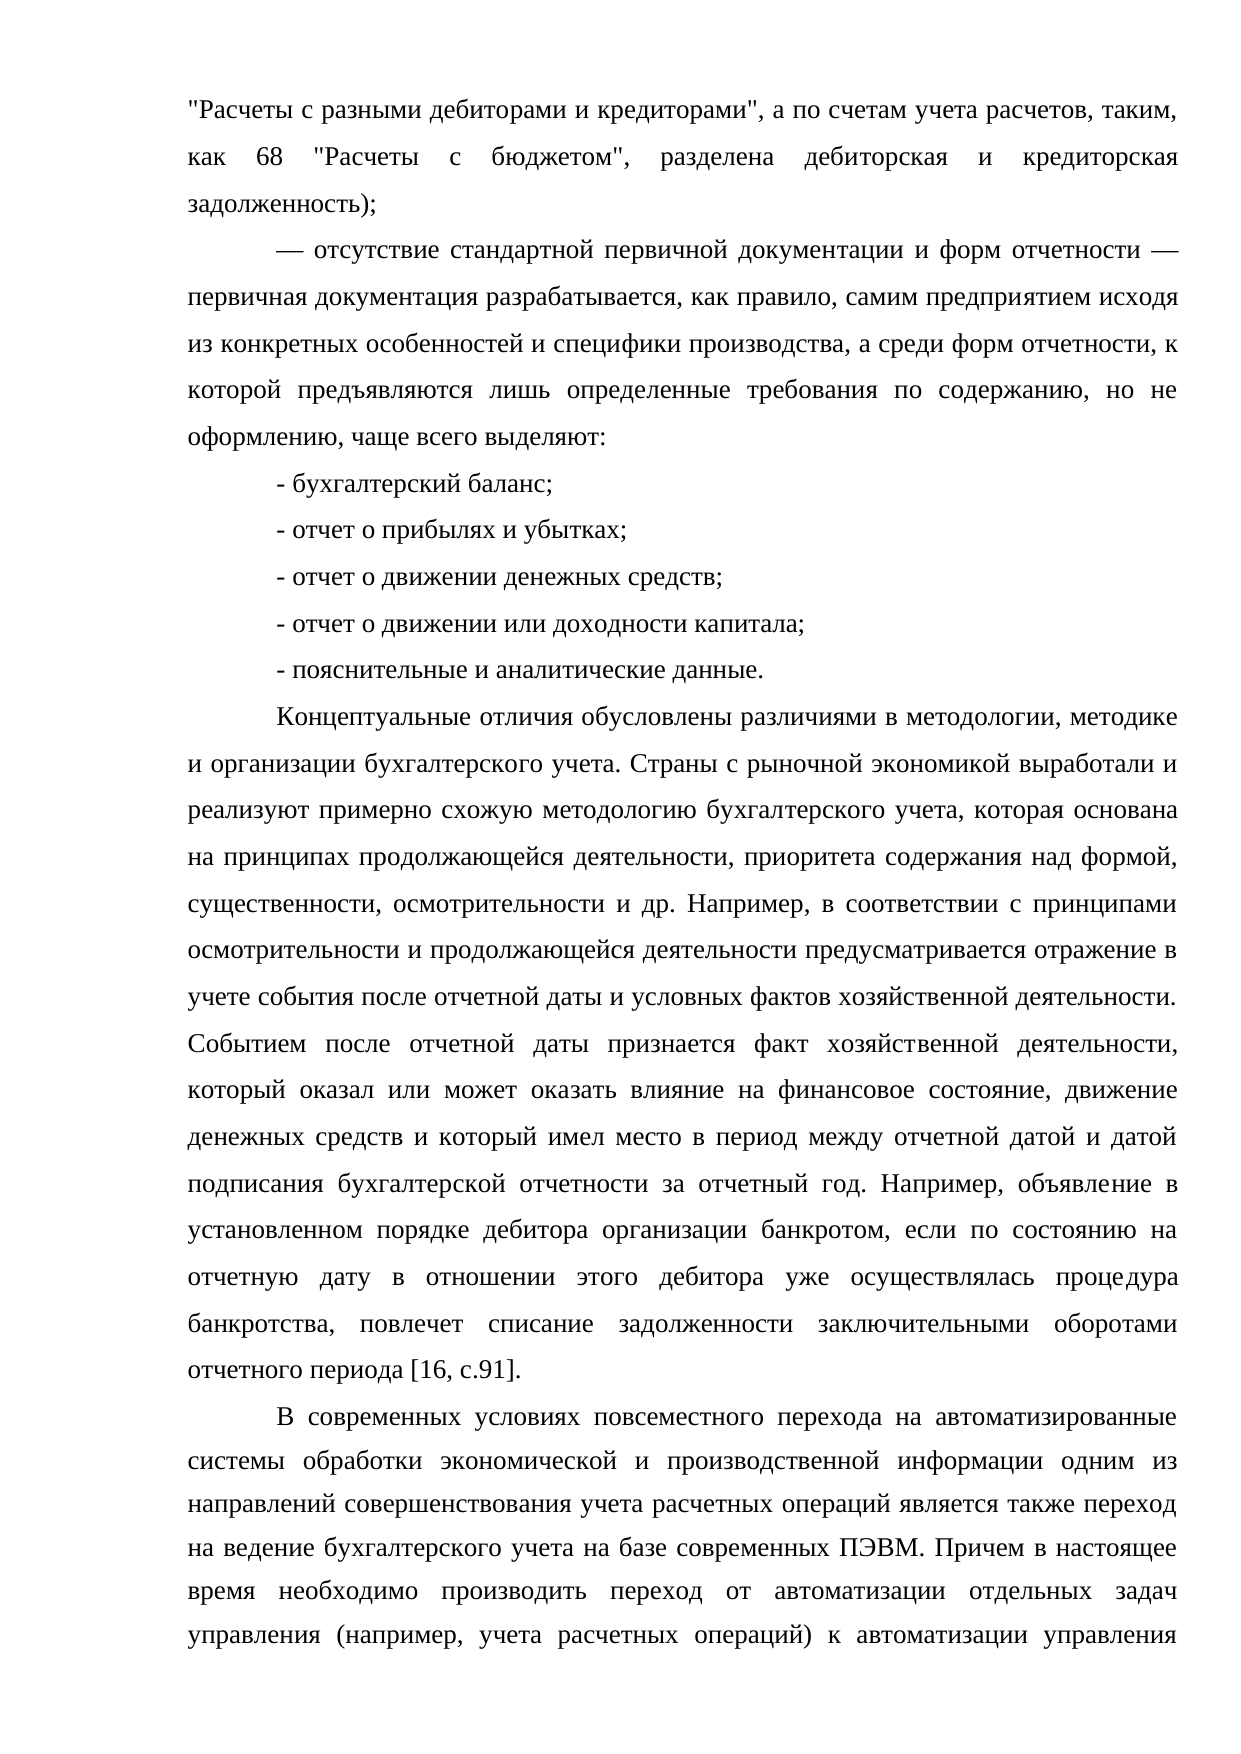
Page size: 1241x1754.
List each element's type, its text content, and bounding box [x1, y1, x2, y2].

text Концептуальные отличия обусловлены различиями в методологии, методике и организации бухгалтерского учета. Страны с рыночной экономикой выработали и реализуют примерно схожую методологию бухгалтерского учета, которая основана на принципах продолжающейся деятельности, приоритета содержания над формой, существенности, осмотрительности и др. Например, в соответствии с принципами осмотрительности и продолжающейся деятельности предусматривается отражение в учете события после отчетной даты и условных фактов хозяйственной деятельности. Событием после отчетной даты признается факт хозяйственной деятельности, который оказал или может оказать влияние на финансовое состояние, движение денежных средств и который имел место в период между отчетной датой и датой подписания бухгалтерской отчетности за отчетный год. Например, объявление в установленном порядке дебитора организации банкротом, если по состоянию на отчетную дату в отношении этого дебитора уже осуществлялась процедура банкротства, повлечет списание задолженности заключительными оборотами отчетного периода [16, с.91]. [187, 700, 1178, 1385]
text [187, 94, 1178, 218]
text - отчет о движении или доходности капитала; [187, 607, 1178, 638]
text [187, 1400, 1178, 1649]
text - пояснительные и аналитические данные. [187, 654, 1178, 685]
text — отсутствие стандартной первичной документации и форм отчетности — первичная документация разрабатывается, как правило, самим предприятием исходя из конкретных особенностей и специфики производства, а среди форм отчетности, к которой предъявляются лишь определенные требования по содержанию, но не оформлению, чаще всего выделяют: [187, 234, 1178, 451]
text - отчет о прибылях и убытках; [187, 514, 1178, 545]
text - бухгалтерский баланс; [187, 467, 1178, 498]
text - отчет о движении денежных средств; [187, 560, 1178, 591]
